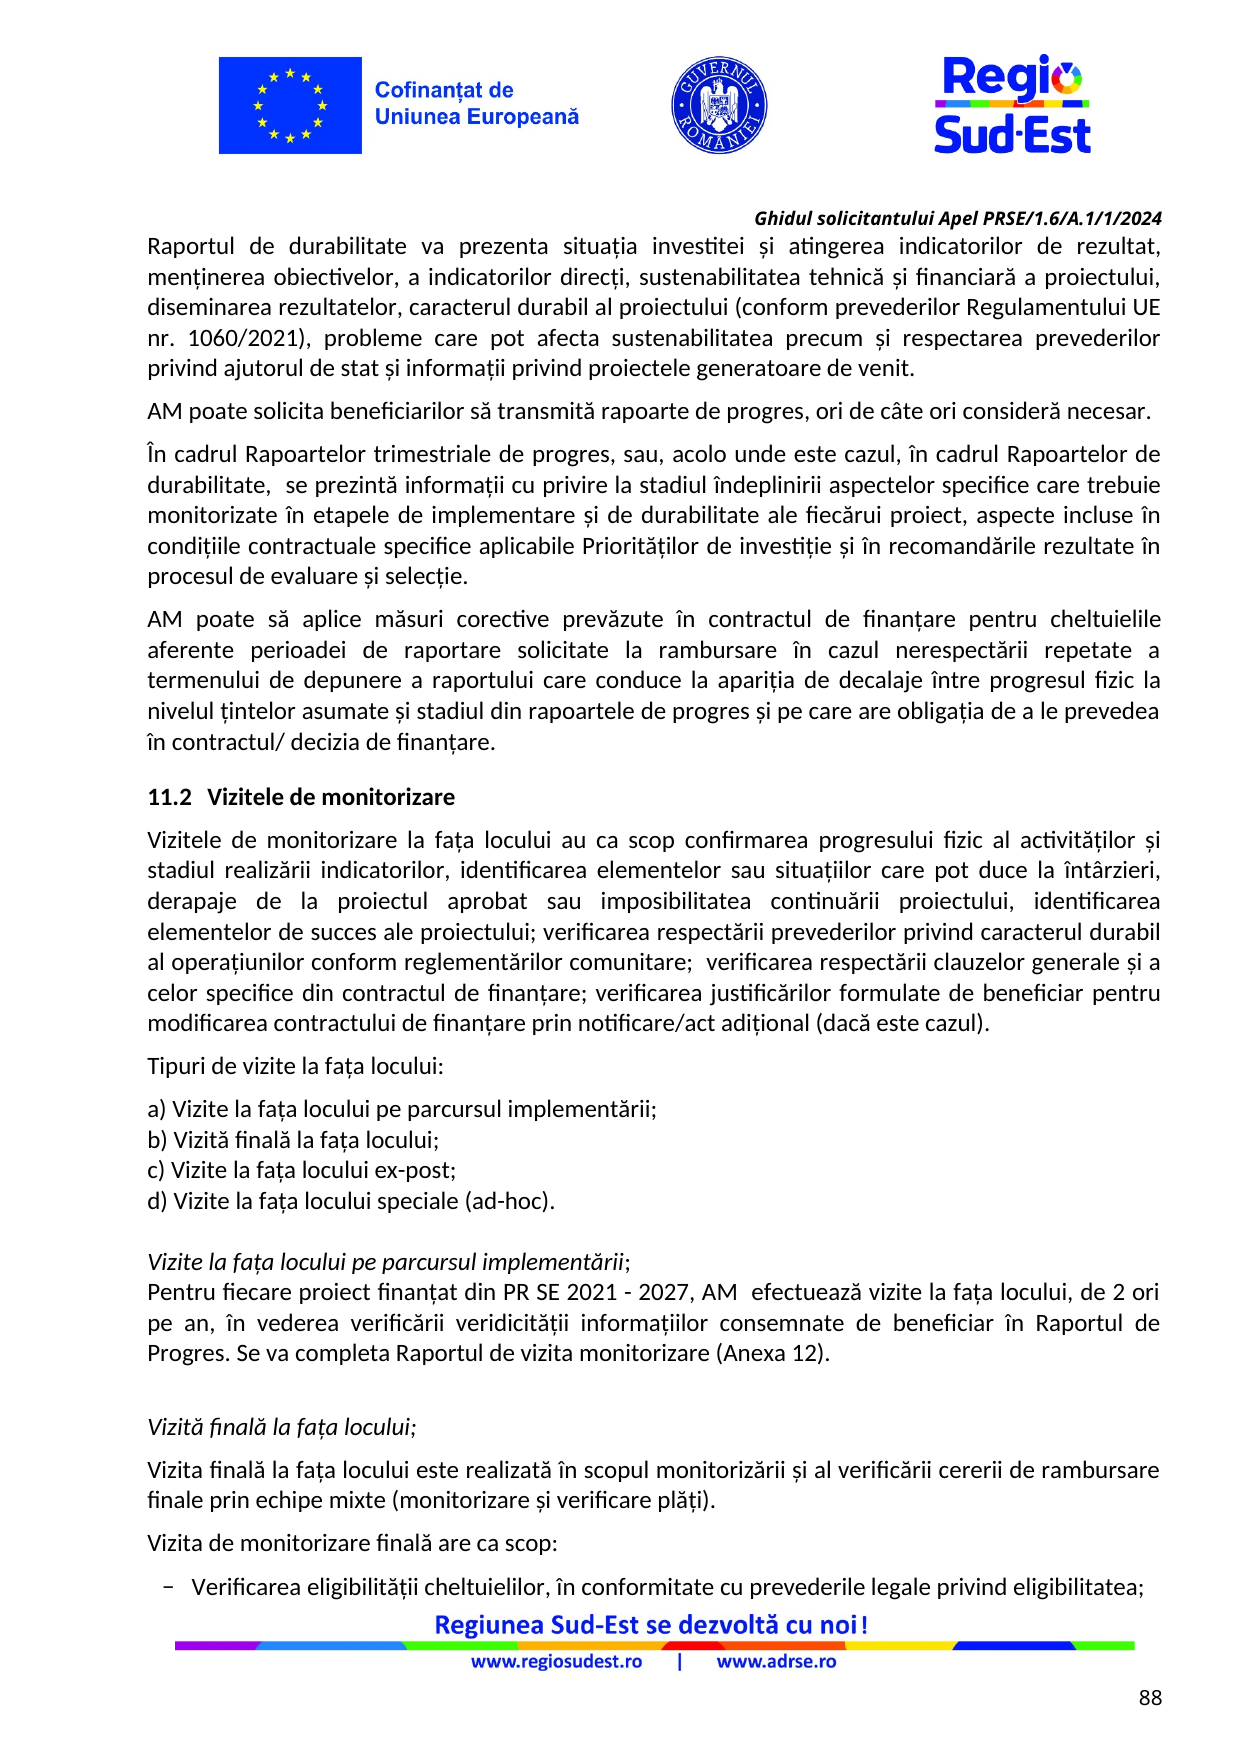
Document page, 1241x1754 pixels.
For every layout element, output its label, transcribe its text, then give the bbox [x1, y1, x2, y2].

picture [175, 1614, 1135, 1671]
text a) Vizite la fața locului pe parcursul implementării; [147, 1093, 1162, 1124]
text c) Vizite la fața locului ex-post; [147, 1154, 1162, 1185]
text Vizită finală la fața locului; [147, 1411, 1162, 1442]
text AM poate solicita beneficiarilor să transmită rapoarte de progres, ori de câte ori consideră necesar. [147, 395, 1162, 426]
text Pentru fiecare proiect finanțat din PR SE 2021 - 2027, AM efectuează vizite la fața locului, de 2 ori pe an, în vederea verificării veridicității informațiilor consemnate de beneficiar în Raportul de Progres. Se va completa Raportul de vizita monitorizare (Anexa 12). [147, 1276, 1162, 1368]
text d) Vizite la fața locului speciale (ad-hoc). [147, 1185, 1162, 1215]
text Tipuri de vizite la fața locului: [147, 1050, 1162, 1081]
text b) Vizită finală la fața locului; [147, 1124, 1162, 1154]
subtitle Vizitele de monitorizare [147, 781, 1162, 812]
text În cadrul Rapoartelor trimestriale de progres, sau, acolo unde este cazul, în cadrul Rapoartelor de durabilitate, se prezintă informații cu privire la stadiul îndeplinirii aspectelor specifice care trebuie monitorizate în etapele de implementare și de durabilitate ale fiecărui proiect, aspecte incluse în condițiile contractuale specifice aplicabile Priorităților de investiție și în recomandările rezultate în procesul de evaluare și selecție. [147, 438, 1162, 591]
picture [218, 54, 1091, 155]
text Vizita de monitorizare finală are ca scop: [147, 1528, 1162, 1558]
text AM poate să aplice măsuri corective prevăzute în contractul de finanțare pentru cheltuielile aferente perioadei de raportare solicitate la rambursare în cazul nerespectării repetate a termenului de depunere a raportului care conduce la apariția de decalaje între progresul fizic la nivelul țintelor asumate și stadiul din rapoartele de progres și pe care are obligația de a le prevedea în contractul/ decizia de finanțare. [147, 603, 1162, 756]
text Vizita finală la fața locului este realizată în scopul monitorizării și al verificării cererii de rambursare finale prin echipe mixte (monitorizare și verificare plăți). [147, 1454, 1162, 1515]
text Raportul de durabilitate va prezenta situația investitei și atingerea indicatorilor de rezultat, menținerea obiectivelor, a indicatorilor direcți, sustenabilitatea tehnică și financiară a proiectului, diseminarea rezultatelor, caracterul durabil al proiectului (conform prevederilor Regulamentului UE nr. 1060/2021), probleme care pot afecta sustenabilitatea precum și respectarea prevederilor privind ajutorul de stat și informații privind proiectele generatoare de venit. [147, 230, 1162, 383]
text Vizitele de monitorizare la fața locului au ca scop confirmarea progresului fizic al activităților și stadiul realizării indicatorilor, identificarea elementelor sau situațiilor care pot duce la întârzieri, derapaje de la proiectul aprobat sau imposibilitatea continuării proiectului, identificarea elementelor de succes ale proiectului; verificarea respectării prevederilor privind caracterul durabil al operațiunilor conform reglementărilor comunitare; verificarea respectării clauzelor generale și a celor specifice din contractul de finanțare; verificarea justificărilor formulate de beneficiar pentru modificarea contractului de finanțare prin notificare/act adițional (dacă este cazul). [147, 824, 1162, 1038]
text Vizite la fața locului pe parcursul implementării; [147, 1246, 1162, 1276]
list Verificarea eligibilității cheltuielilor, în conformitate cu prevederile legale privind eligibilitatea; [162, 1571, 1162, 1601]
